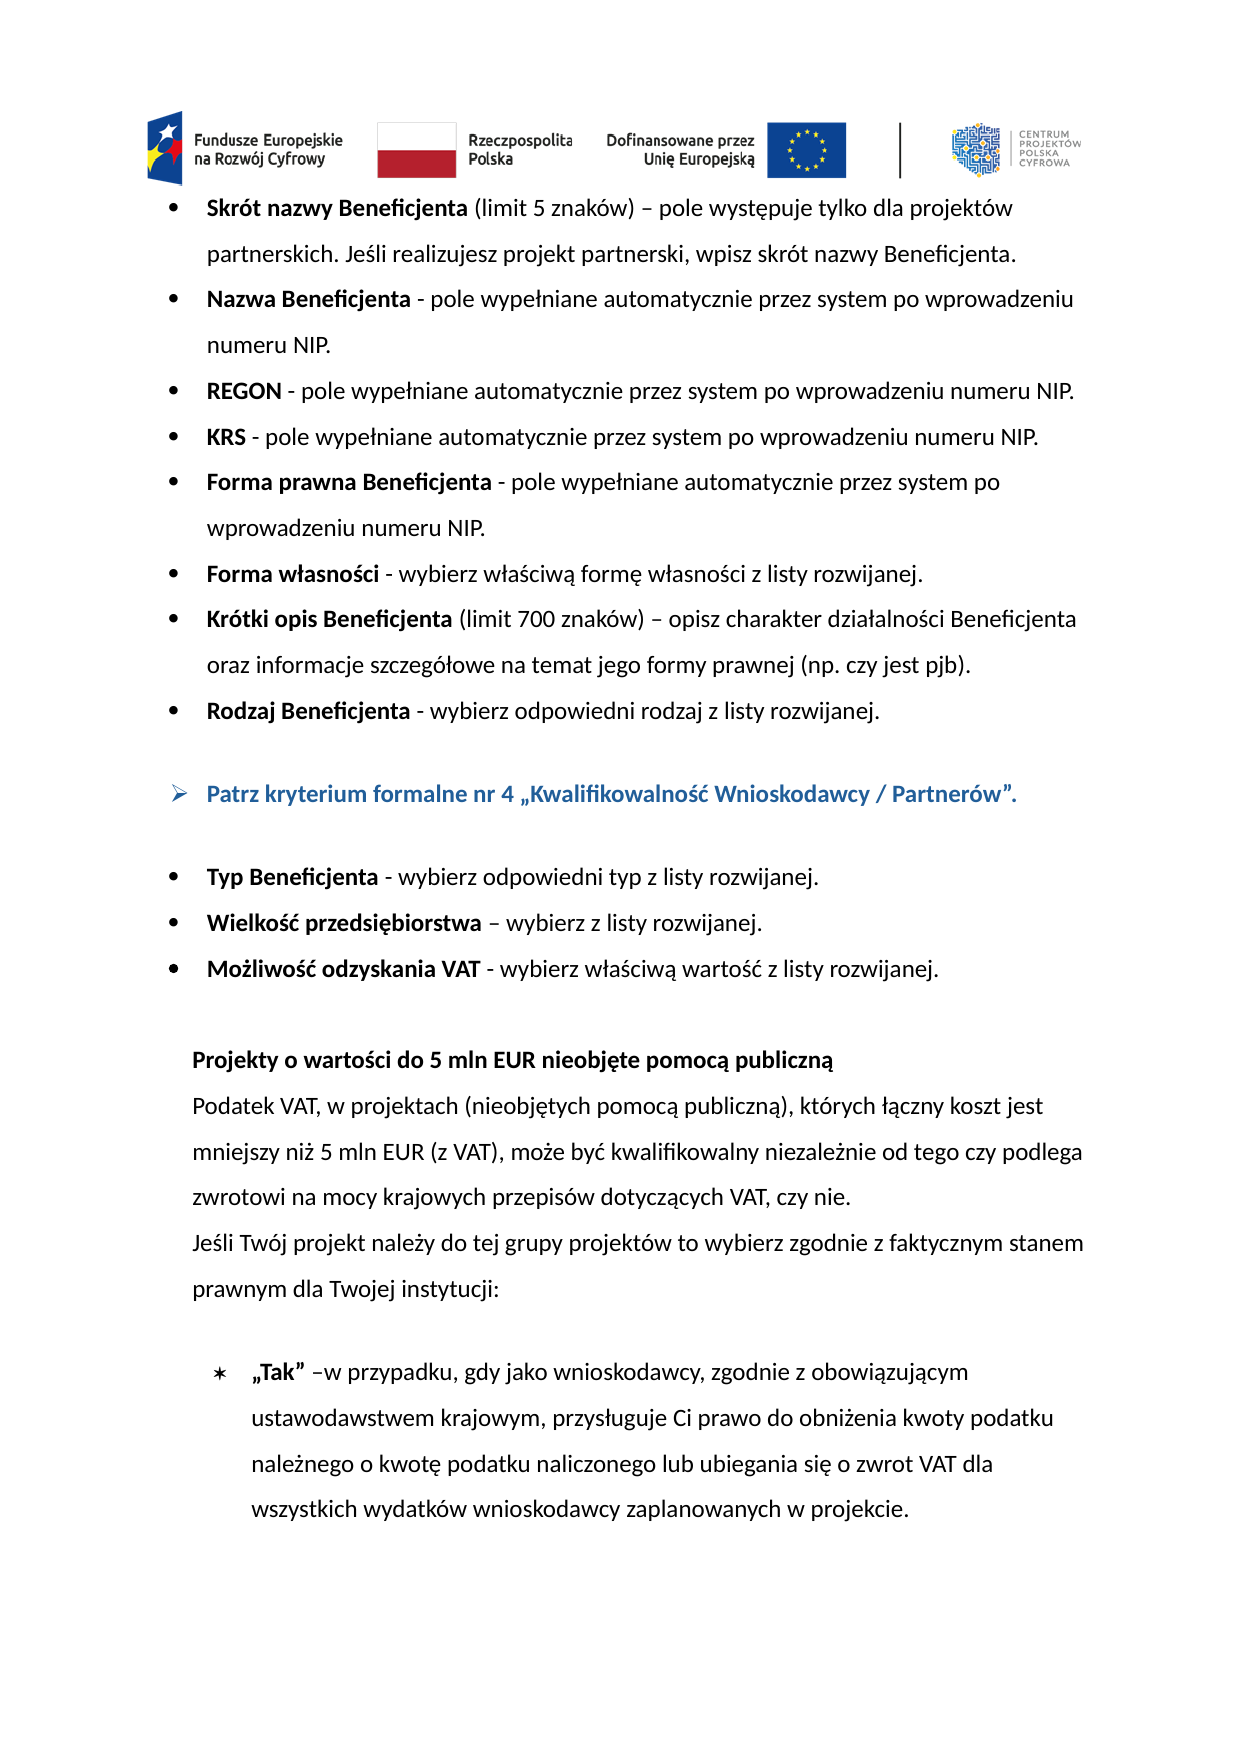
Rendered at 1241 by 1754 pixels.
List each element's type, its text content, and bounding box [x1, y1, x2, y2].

list Skrót nazwy Beneficjenta (limit 5 znaków) – pole występuje tylko dla projektów partnerskich. Jeśli realizujesz projekt partnerski, wpisz skrót nazwy Beneficjenta. [169, 192, 1093, 268]
list Nazwa Beneficjenta - pole wypełniane automatycznie przez system po wprowadzeniu numeru NIP. [169, 283, 1093, 360]
list Krótki opis Beneficjenta (limit 700 znaków) – opisz charakter działalności Beneficjenta oraz informacje szczegółowe na temat jego formy prawnej (np. czy jest pjb). [169, 603, 1093, 680]
text Patrz kryterium formalne nr 4 „Kwalifikowalność Wnioskodawcy / Partnerów”. [169, 778, 1093, 809]
list Podatek VAT, w projektach (nieobjętych pomocą publiczną), których łączny koszt jest mniejszy niż 5 mln EUR (z VAT), może być kwalifikowalny niezależnie od tego czy podlega zwrotowi na mocy krajowych przepisów dotyczących VAT, czy nie. [192, 1090, 1093, 1212]
list Jeśli Twój projekt należy do tej grupy projektów to wybierz zgodnie z faktycznym stanem prawnym dla Twojej instytucji: [192, 1227, 1093, 1303]
list Forma własności - wybierz właściwą formę własności z listy rozwijanej. [169, 558, 1093, 588]
picture [147, 111, 1081, 186]
list Możliwość odzyskania VAT - wybierz właściwą wartość z listy rozwijanej. [169, 953, 1093, 983]
list Rodzaj Beneficjenta - wybierz odpowiedni rodzaj z listy rozwijanej. [169, 695, 1093, 726]
list KRS - pole wypełniane automatycznie przez system po wprowadzeniu numeru NIP. [169, 421, 1093, 451]
list REGON - pole wypełniane automatycznie przez system po wprowadzeniu numeru NIP. [169, 375, 1093, 405]
list Wielkość przedsiębiorstwa – wybierz z listy rozwijanej. [169, 907, 1093, 938]
list Projekty o wartości do 5 mln EUR nieobjęte pomocą publiczną [192, 1044, 1093, 1075]
list Forma prawna Beneficjenta - pole wypełniane automatycznie przez system po wprowadzeniu numeru NIP. [169, 466, 1093, 543]
text „Tak” –w przypadku, gdy jako wnioskodawcy, zgodnie z obowiązującym ustawodawstwem krajowym, przysługuje Ci prawo do obniżenia kwoty podatku należnego o kwotę podatku naliczonego lub ubiegania się o zwrot VAT dla wszystkich wydatków wnioskodawcy zaplanowanych w projekcie. [213, 1356, 1093, 1524]
list Typ Beneficjenta - wybierz odpowiedni typ z listy rozwijanej. [169, 861, 1093, 892]
